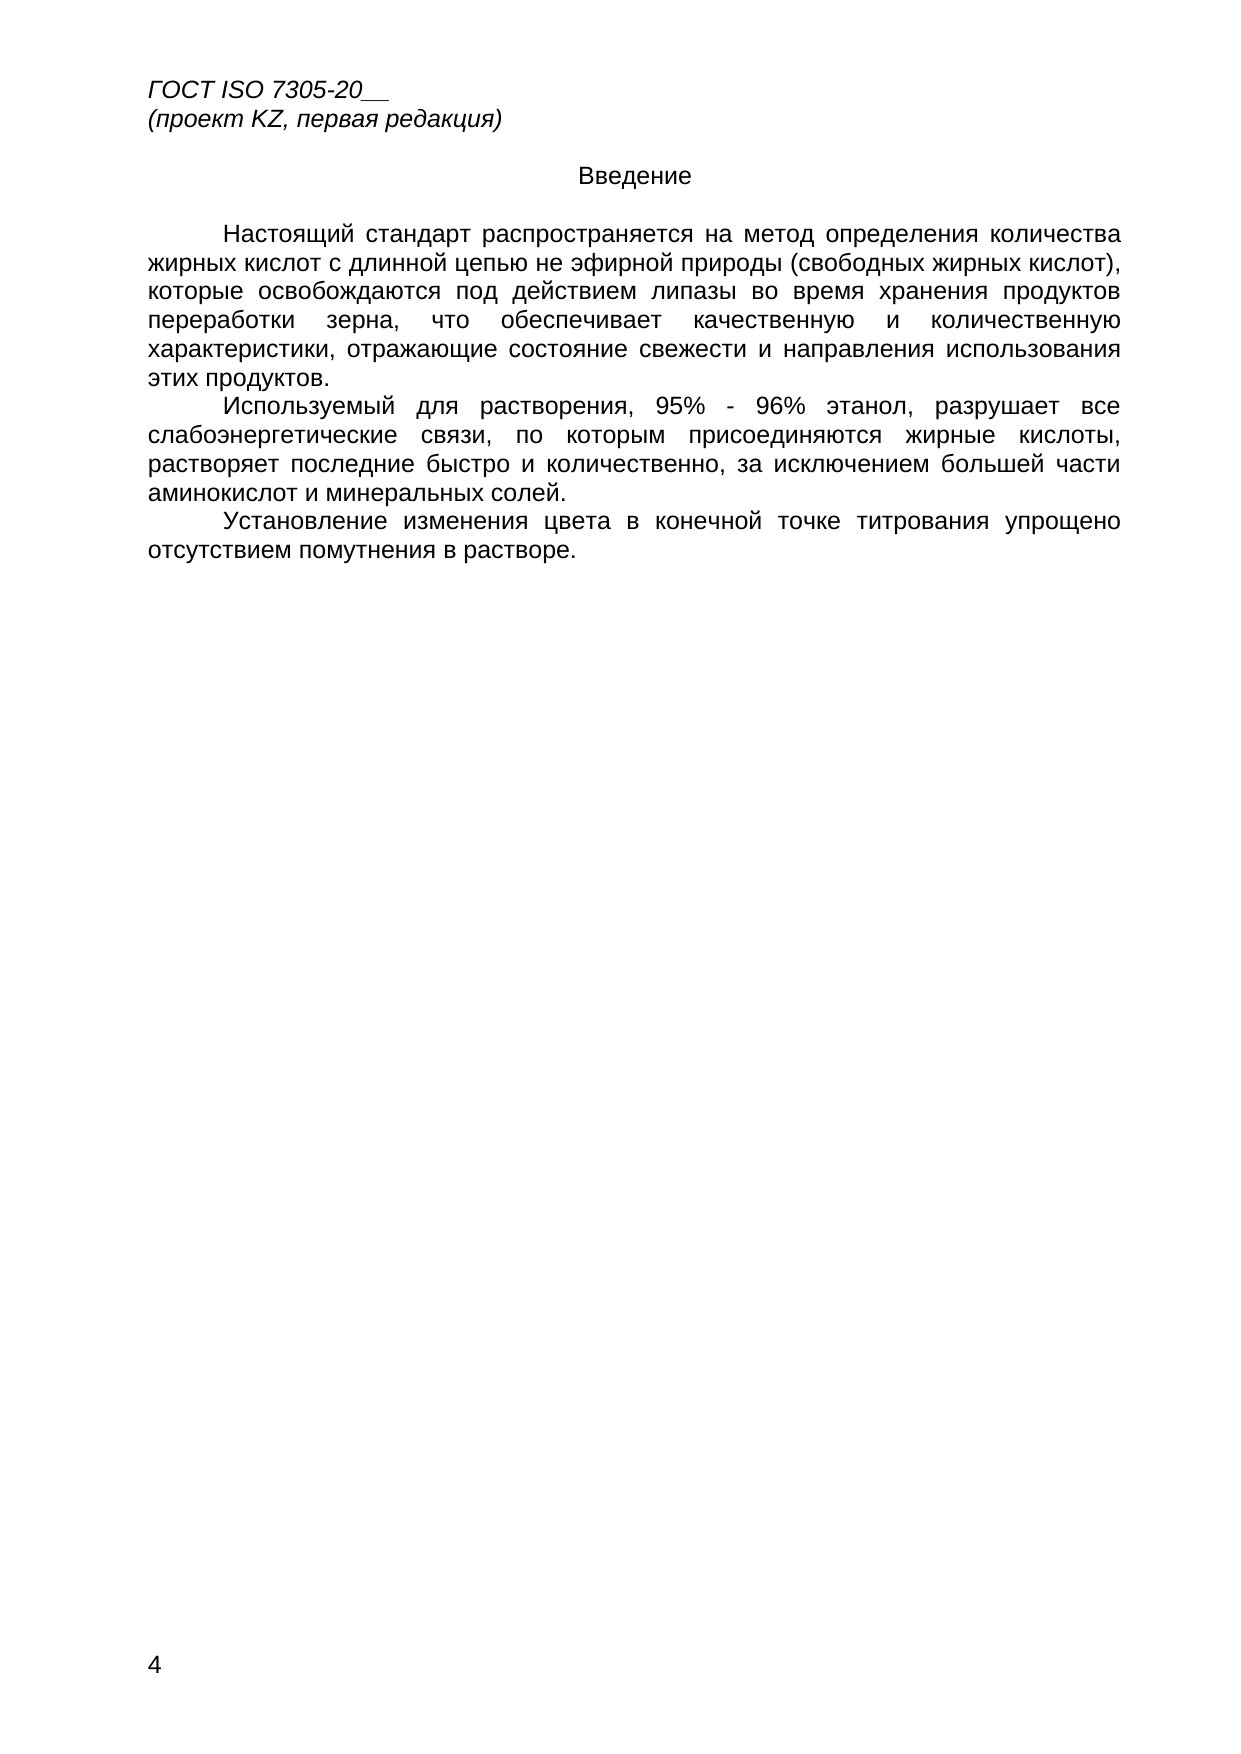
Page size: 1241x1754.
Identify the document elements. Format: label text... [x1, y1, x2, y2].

text Введение [148, 161, 1122, 190]
text Настоящий стандарт распространяется на метод определения количества жирных кислот с длинной цепью не эфирной природы (свободных жирных кислот), которые освобождаются под действием липазы во время хранения продуктов переработки зерна, что обеспечивает качественную и количественную характеристики, отражающие состояние свежести и направления использования этих продуктов. [148, 219, 1122, 391]
text Установление изменения цвета в конечной точке титрования упрощено отсутствием помутнения в растворе. [148, 506, 1122, 564]
text Используемый для растворения, 95% - 96% этанол, разрушает все слабоэнергетические связи, по которым присоединяются жирные кислоты, растворяет последние быстро и количественно, за исключением большей части аминокислот и минеральных солей. [148, 391, 1122, 506]
